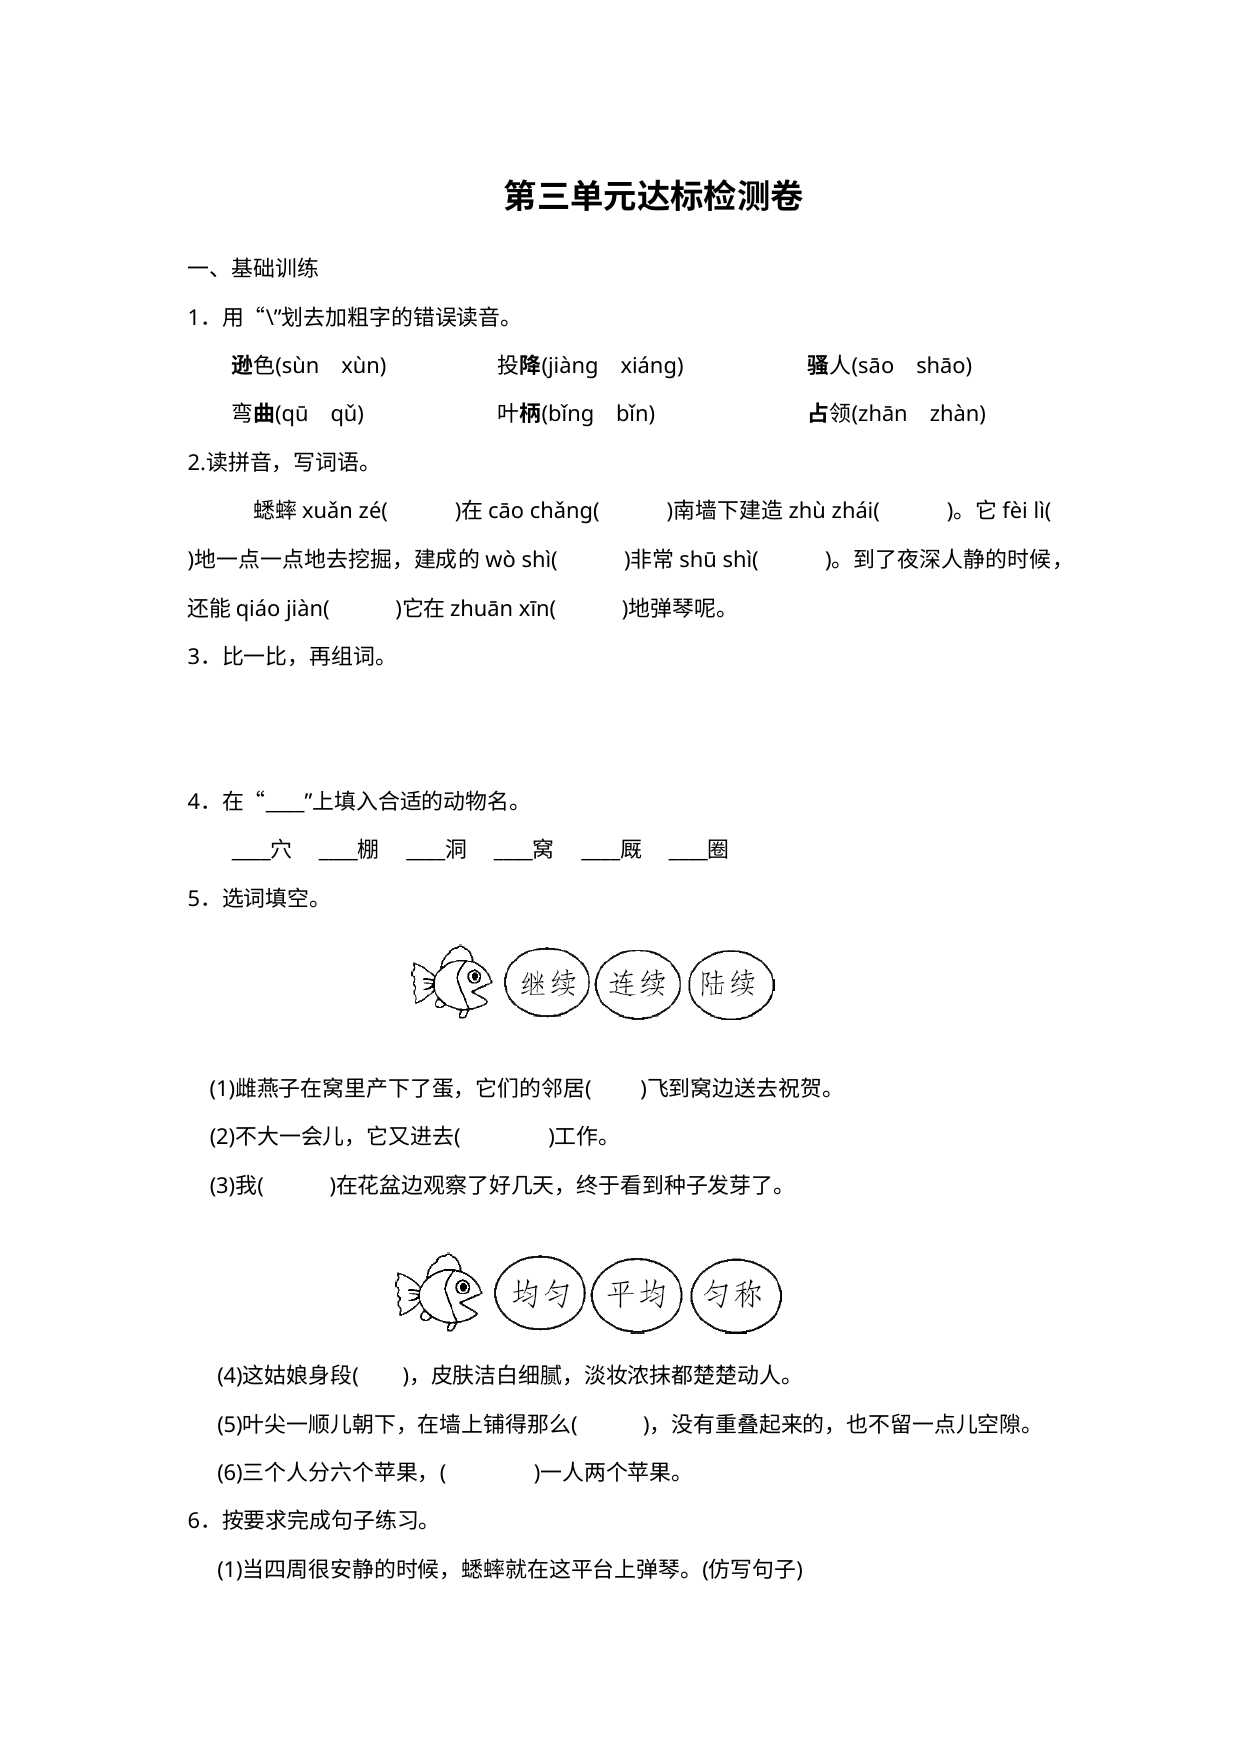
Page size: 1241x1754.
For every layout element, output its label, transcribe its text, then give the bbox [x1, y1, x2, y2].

text 6．按要求完成句子练习。 [187, 1503, 1053, 1535]
text 一、基础训练 [187, 251, 1053, 283]
text (5)叶尖一顺儿朝下，在墙上铺得那么( )，没有重叠起来的，也不留一点儿空隙。 [217, 1406, 1053, 1439]
text (1)当四周很安静的时候，蟋蟀就在这平台上弹琴。(仿写句子) [217, 1551, 1053, 1584]
text 2.读拼音，写词语。 [187, 444, 1053, 477]
text (4)这姑娘身段( )，皮肤洁白细腻，淡妆浓抹都楚楚动人。 [217, 1358, 1053, 1390]
text 5．选词填空。 [187, 880, 1053, 913]
text 4．在“____”上填入合适的动物名。 [187, 783, 1053, 816]
text 3．比一比，再组词。 [187, 638, 1053, 671]
text (1)雌燕子在窝里产下了蛋，它们的邻居( )飞到窝边送去祝贺。 [187, 1071, 1053, 1103]
text ____穴 ____棚 ____洞 ____窝 ____厩 ____圈 [232, 832, 1053, 864]
picture [395, 940, 793, 1027]
text 弯曲(qū qǔ) 叶柄(bǐng bǐn) 占领(zhān zhàn) [187, 396, 1053, 428]
text 1．用“\”划去加粗字的错误读音。 [187, 299, 1053, 332]
text (3)我( )在花盆边观察了好几天，终于看到种子发芽了。 [187, 1167, 1053, 1200]
text 蟋蟀xuǎn zé( )在cāo chǎng( )南墙下建造zhù zhái( )。它fèi lì( )地一点一点地去挖掘，建成的wò shì( )非常shū shì( )。到了夜深人静的时候，还能qiáo jiàn( )它在zhuān xīn( )地弹琴呢。 [187, 493, 1053, 623]
text (6)三个人分六个苹果，( )一人两个苹果。 [217, 1454, 1053, 1487]
text 逊色(sùn xùn) 投降(jiàng xiáng) 骚人(sāo shāo) [187, 348, 1053, 380]
text (2)不大一会儿，它又进去( )工作。 [187, 1119, 1053, 1152]
picture [387, 1248, 810, 1339]
text 第三单元达标检测卷 [187, 162, 1053, 227]
